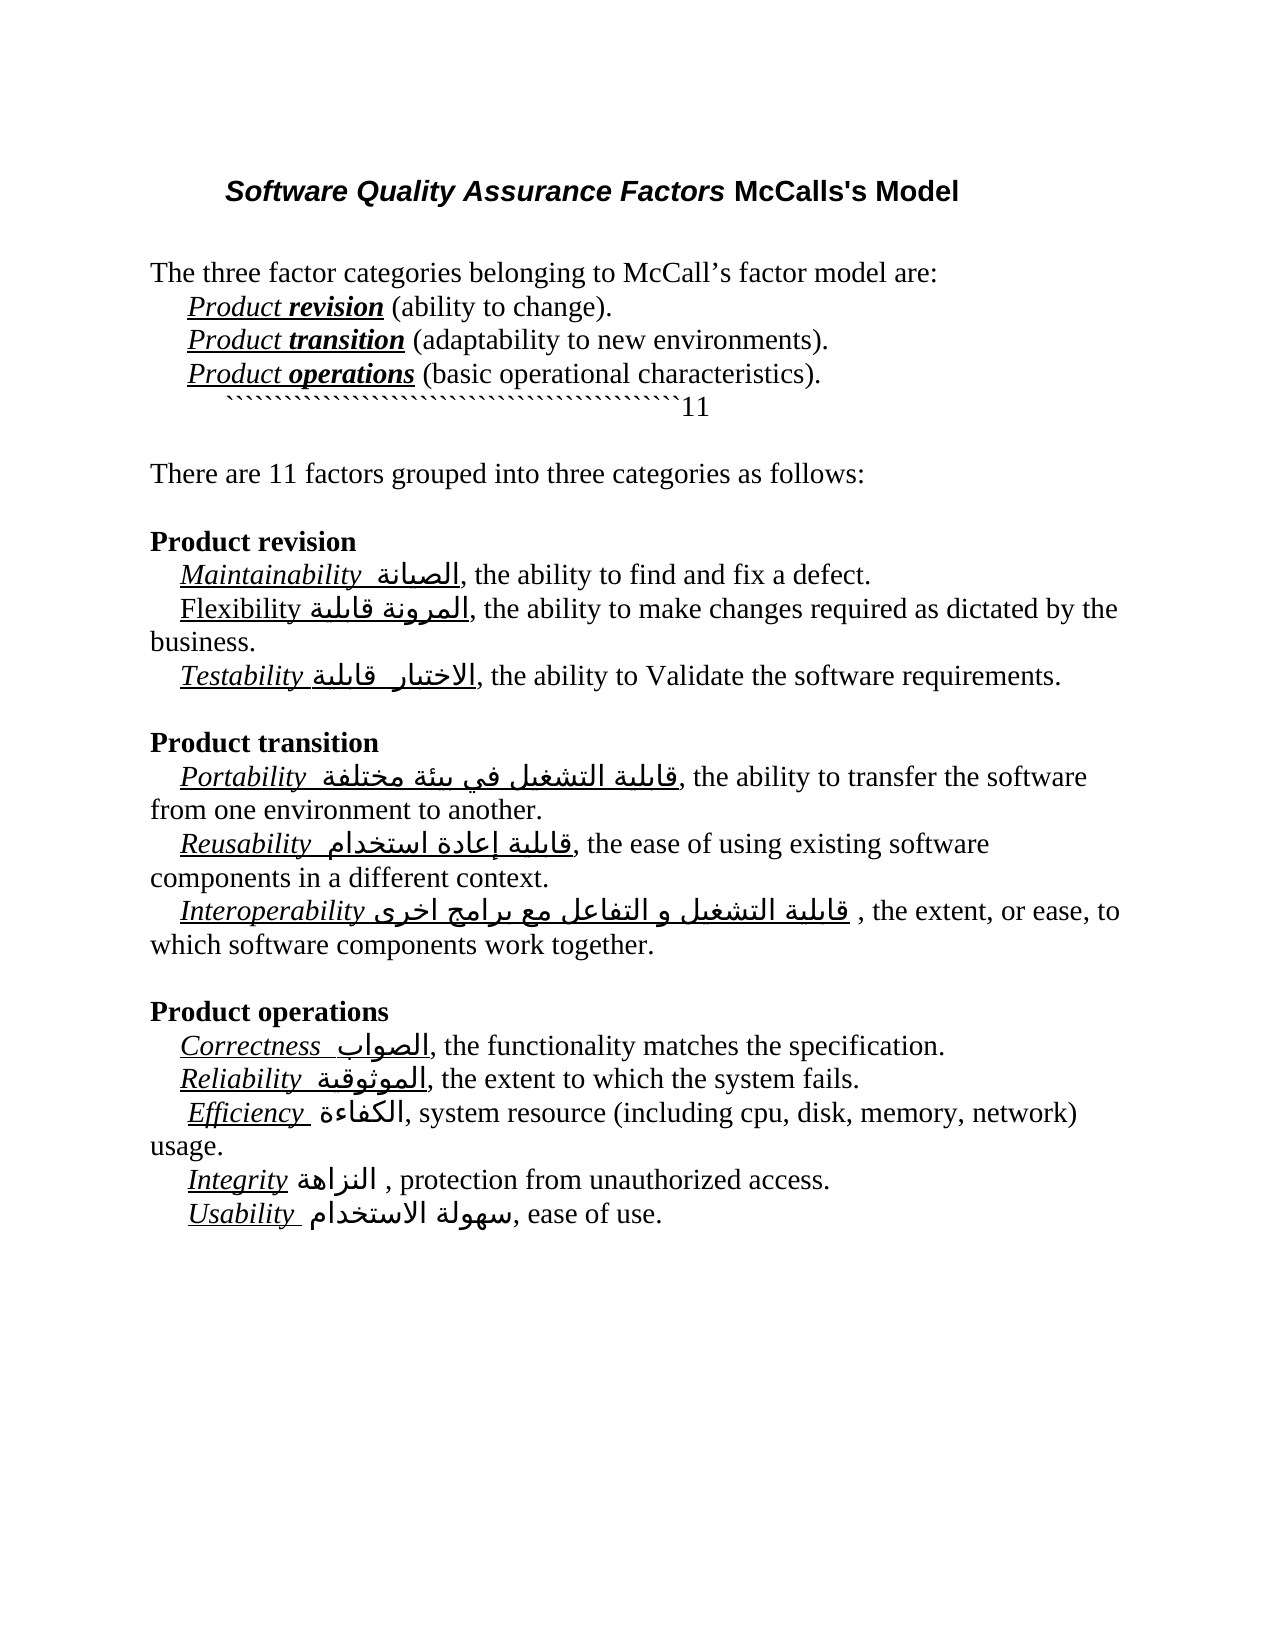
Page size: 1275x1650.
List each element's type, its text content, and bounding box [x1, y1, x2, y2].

text  Reliability الموثوقية, the extent to which the system fails. [150, 1061, 1125, 1095]
text The three factor categories belonging to McCall’s factor model are: [150, 255, 1125, 289]
text  Product operations (basic operational characteristics). [150, 356, 1125, 389]
text  Usability سهولة الاستخدام, ease of use. [150, 1196, 1125, 1286]
text  Flexibility المرونة قابلية, the ability to make changes required as dictated by the business. [150, 591, 1125, 658]
text  Maintainability الصيانة, the ability to find and fix a defect. [150, 557, 1125, 591]
text  Reusability قابلية إعادة استخدام, the ease of using existing software components in a different context. [150, 826, 1125, 893]
text  Efficiency الكفاءة, system resource (including cpu, disk, memory, network) usage. [150, 1095, 1125, 1162]
text  Product transition (adaptability to new environments). [150, 322, 1125, 356]
text  Testability الاختبار قابلية, the ability to Validate the software requirements. Product transition  Portability قابلية التشغيل في بيئة مختلفة, the ability to transfer the software from one environment to another. [150, 658, 1125, 826]
text ```````````````````````````````````````````````11 [150, 389, 1125, 423]
text Software Quality Assurance Factors McCalls's Model [150, 174, 1125, 207]
text There are 11 factors grouped into three categories as follows: [150, 423, 1125, 490]
text  Product revision (ability to change). [150, 289, 1153, 322]
text  Interoperability قابلية التشغيل و التفاعل مع برامج اخرى , the extent, or ease, to which software components work together. Product operations  Correctness الصواب, the functionality matches the specification. [150, 893, 1125, 1061]
text  Integrity النزاهة , protection from unauthorized access. [150, 1162, 1125, 1196]
text Product revision [150, 490, 1162, 557]
